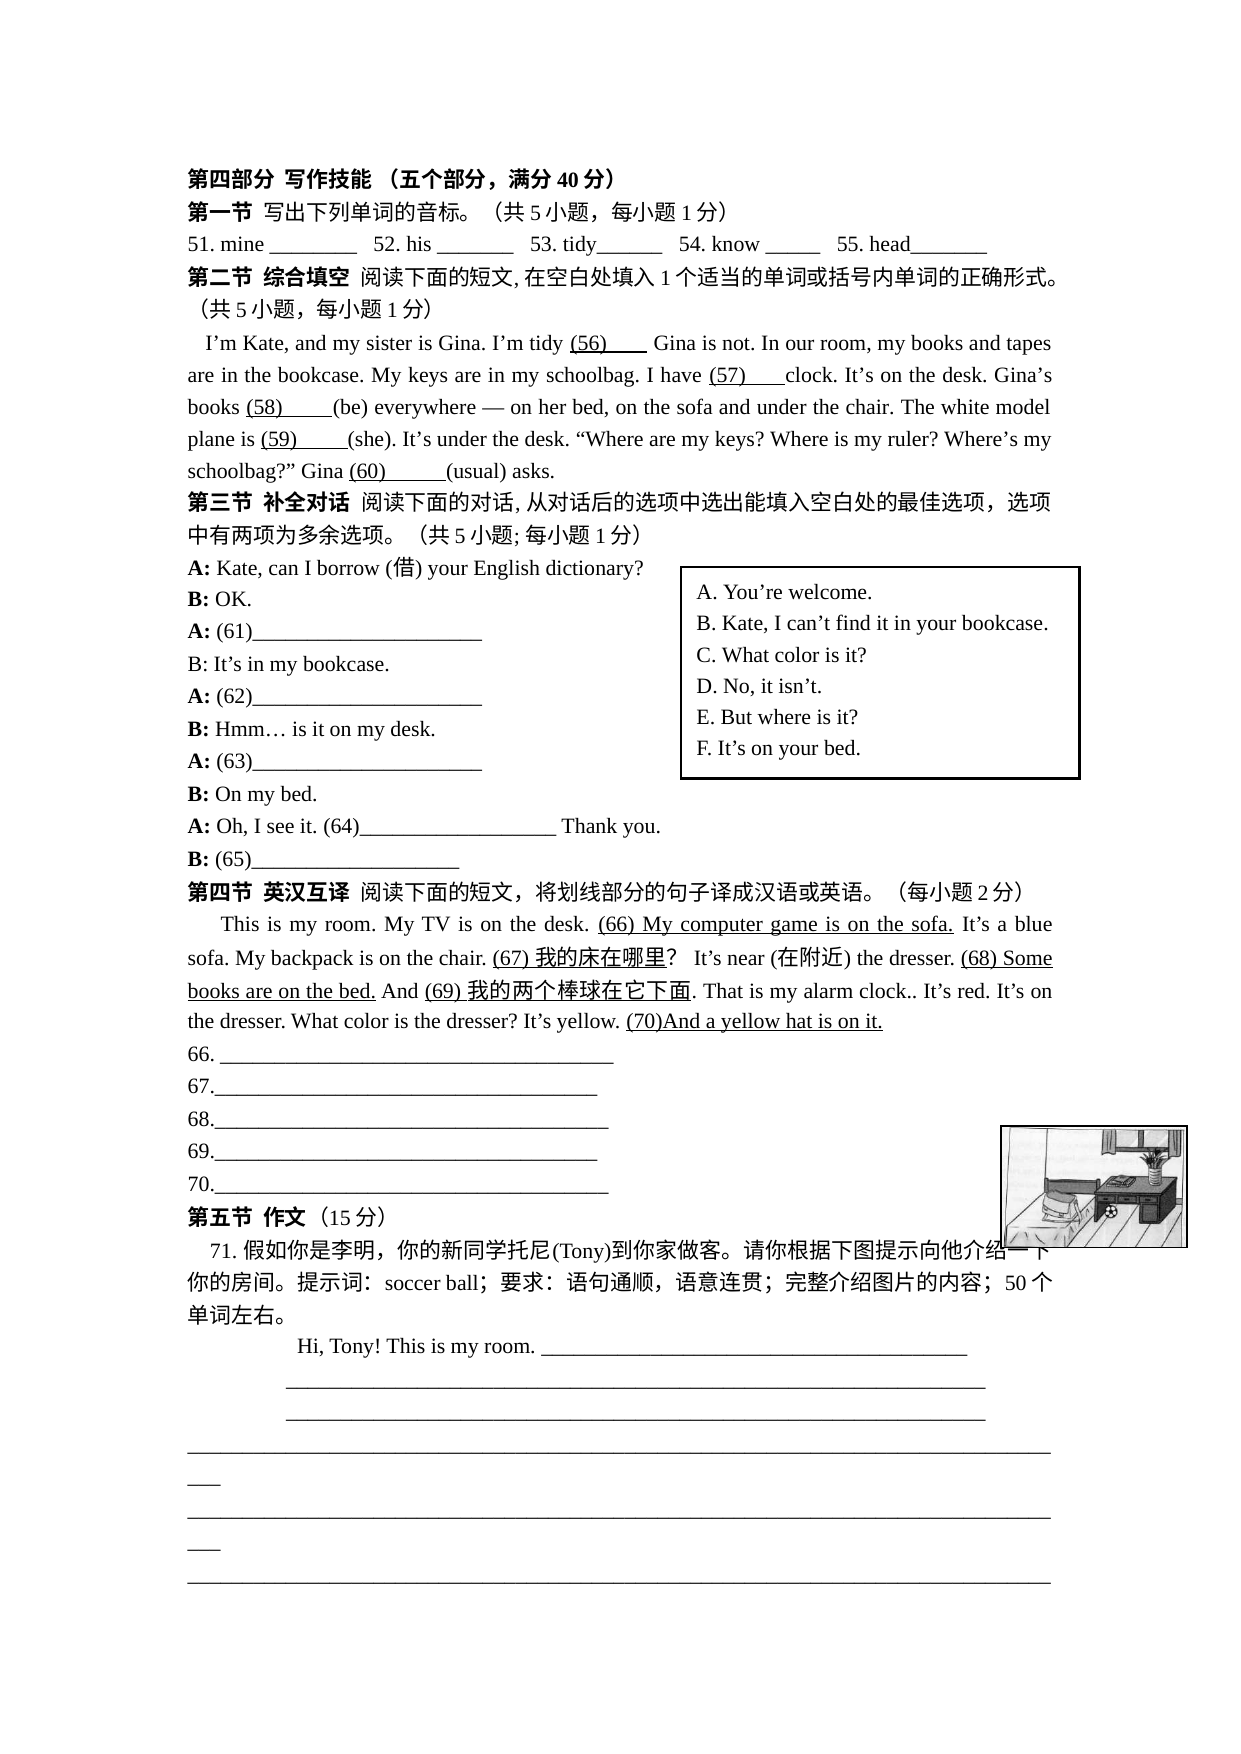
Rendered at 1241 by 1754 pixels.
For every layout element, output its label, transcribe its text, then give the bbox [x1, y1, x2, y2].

text __________________________________________________________________________________ [187, 1492, 1053, 1557]
text 69.___________________________________ [187, 1135, 1000, 1167]
text ________________________________________________________________ [187, 1362, 1053, 1395]
text A: (62)_____________________ [187, 680, 680, 712]
text 68.____________________________________ [187, 1102, 1053, 1135]
text 70.____________________________________ [187, 1167, 1000, 1200]
text B: (65)___________________ [187, 842, 1053, 875]
text 第二节 综合填空 阅读下面的短文, 在空白处填入1个适当的单词或括号内单词的正确形式。（共5小题，每小题1分） [187, 259, 1053, 324]
text _______________________________________________________________________________ [187, 1557, 1053, 1590]
list 67.___________________________________ [187, 1070, 1053, 1102]
text 第一节 写出下列单词的音标。（共5小题，每小题1分） [187, 194, 1053, 227]
text 第四节 英汉互译 阅读下面的短文，将划线部分的句子译成汉语或英语。（每小题2分） [187, 875, 1053, 907]
text __________________________________________________________________________________ [187, 1427, 1053, 1492]
text A: (61)_____________________ [187, 615, 680, 647]
text 71. 假如你是李明，你的新同学托尼(Tony)到你家做客。请你根据下图提示向他介绍一下你的房间。提示词：soccer ball；要求：语句通顺，语意连贯；完整介绍图片的内容；50个单词左右。 [187, 1232, 1053, 1330]
text B: It’s in my bookcase. [187, 647, 680, 680]
text B: OK. [187, 582, 680, 615]
text I’m Kate, and my sister is Gina. I’m tidy (56) Gina is not. In our room, my books and tapes are in the bookcase. My keys are in my schoolbag. I have (57) clock. It’s on the desk. Gina’s books (58) (be) everywhere — on her bed, on the sofa and under the chair. The white model plane is (59) (she). It’s under the desk. “Where are my keys? Where is my ruler? Where’s my schoolbag?” Gina (60) (usual) asks. [187, 324, 1053, 485]
text 第五节 作文（15分） [187, 1200, 1000, 1232]
text B: On my bed. [187, 777, 1053, 810]
list ____________________________________ [187, 1037, 1053, 1070]
text A: Kate, can I borrow (借) your English dictionary? [187, 550, 1053, 582]
text ________________________________________________________________ [187, 1395, 1053, 1427]
text 第四部分 写作技能 （五个部分，满分40分） [187, 162, 1053, 194]
text Hi, Tony! This is my room. _______________________________________ [187, 1330, 1053, 1362]
text 第三节 补全对话 阅读下面的对话, 从对话后的选项中选出能填入空白处的最佳选项，选项中有两项为多余选项。（共5小题; 每小题1分） [187, 485, 1053, 550]
text 51. mine ________ 52. his _______ 53. tidy______ 54. know _____ 55. head_______ [187, 227, 1053, 259]
text A: Oh, I see it. (64)__________________ Thank you. [187, 810, 1053, 842]
text B: Hmm… is it on my desk. [187, 712, 680, 745]
text This is my room. My TV is on the desk. (66) My computer game is on the sofa. It’s a blue sofa. My backpack is on the chair. (67) 我的床在哪里？ It’s near (在附近) the dresser. (68) Some books are on the bed. And (69) 我的两个棒球在它下面. That is my alarm clock.. It’s red. It’s on the dresser. What color is the dresser? It’s yellow. (70)And a yellow hat is on it. [187, 907, 1053, 1037]
text A: (63)_____________________ [187, 745, 680, 777]
